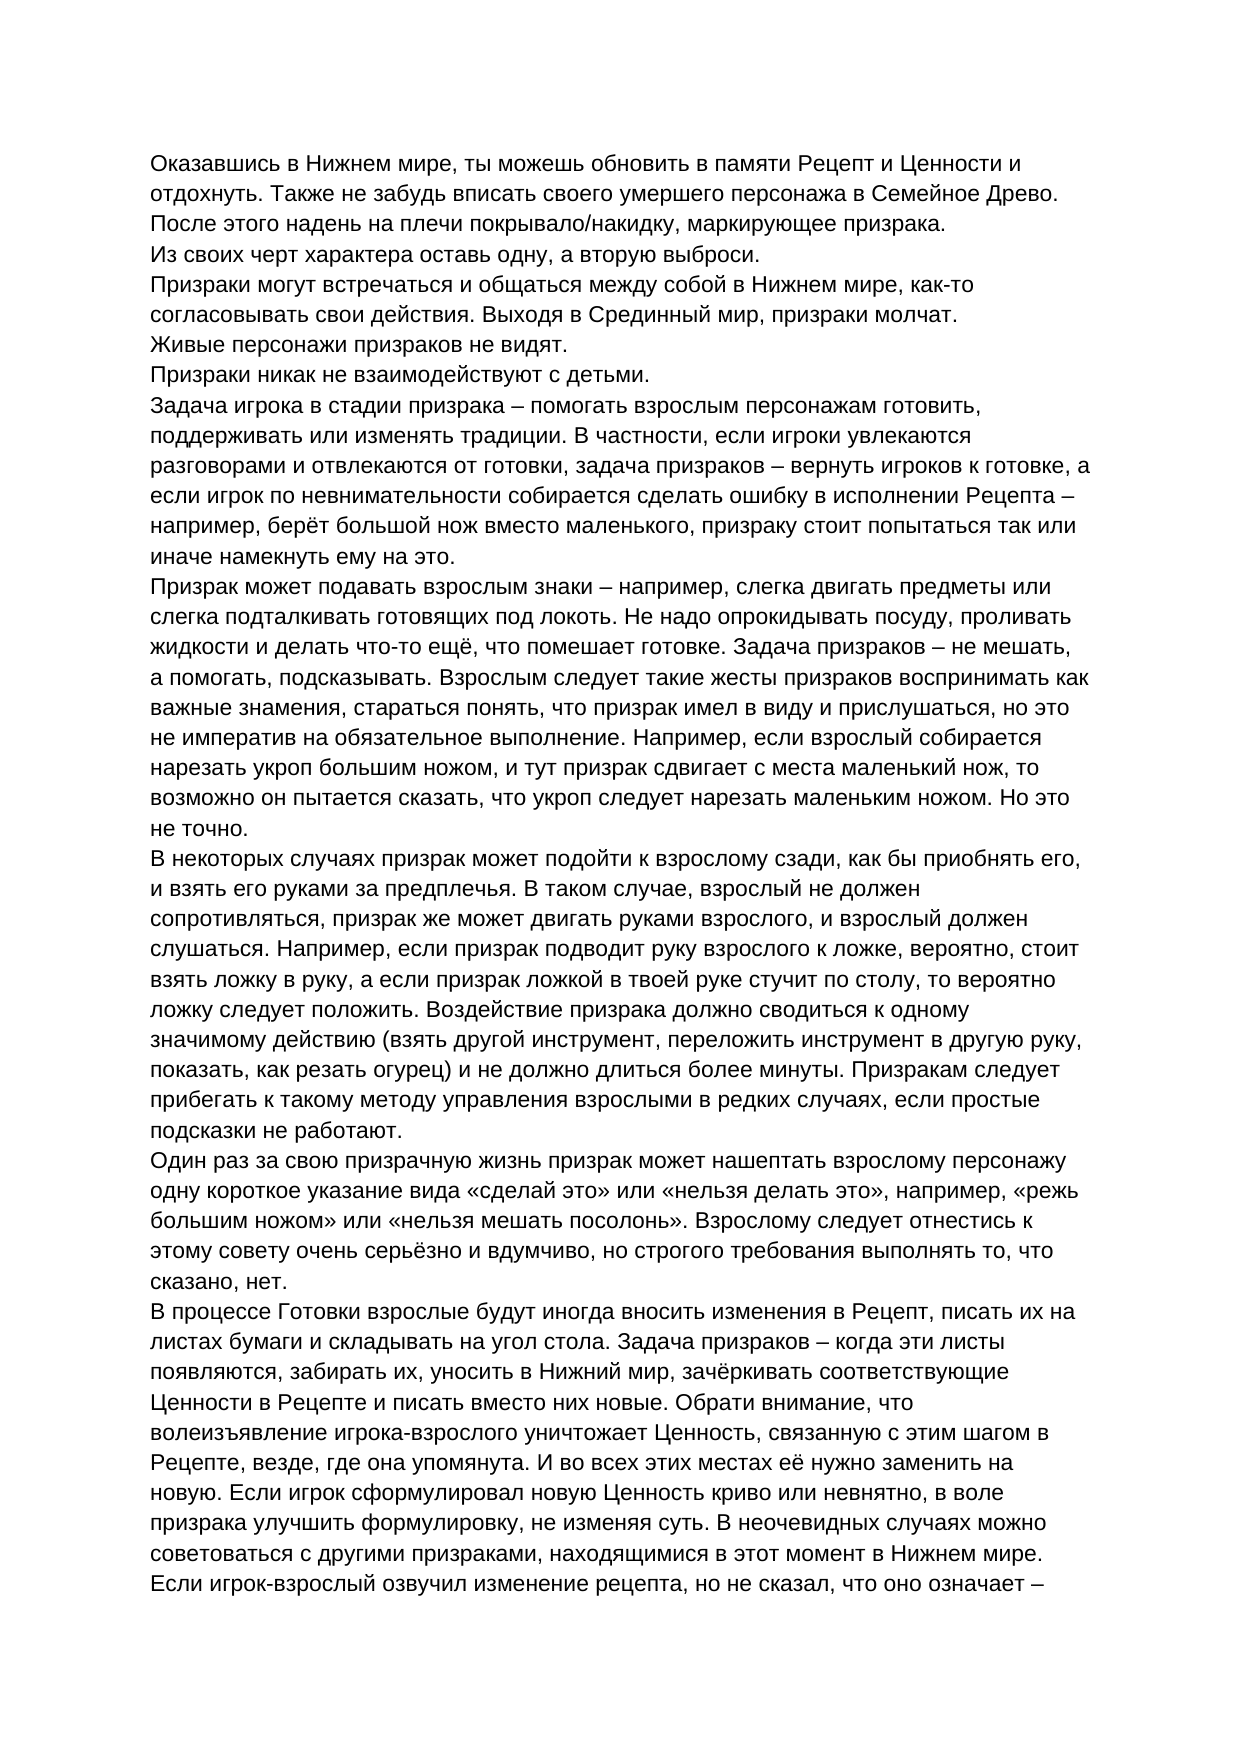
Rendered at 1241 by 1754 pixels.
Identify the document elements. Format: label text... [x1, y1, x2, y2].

text Один раз за свою призрачную жизнь призрак может нашептать взрослому персонажу одну короткое указание вида «сделай это» или «нельзя делать это», например, «режь большим ножом» или «нельзя мешать посолонь». Взрослому следует отнестись к этому совету очень серьёзно и вдумчиво, но строгого требования выполнять то, что сказано, нет. [150, 1147, 1090, 1294]
text Оказавшись в Нижнем мире, ты можешь обновить в памяти Рецепт и Ценности и отдохнуть. Также не забудь вписать своего умершего персонажа в Семейное Древо. [150, 150, 1090, 207]
text Из своих черт характера оставь одну, а вторую выброси. [150, 241, 1090, 267]
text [150, 1298, 1090, 1596]
text Живые персонажи призраков не видят. [150, 331, 1090, 358]
text Призраки никак не взаимодействуют с детьми. [150, 361, 1090, 388]
text Задача игрока в стадии призрака – помогать взрослым персонажам готовить, поддерживать или изменять традиции. В частности, если игроки увлекаются разговорами и отвлекаются от готовки, задача призраков – вернуть игроков к готовке, а если игрок по невнимательности собирается сделать ошибку в исполнении Рецепта – например, берёт большой нож вместо маленького, призраку стоит попытаться так или иначе намекнуть ему на это. [150, 392, 1090, 569]
text Призраки могут встречаться и общаться между собой в Нижнем мире, как-то согласовывать свои действия. Выходя в Срединный мир, призраки молчат. [150, 271, 1090, 327]
text Призрак может подавать взрослым знаки – например, слегка двигать предметы или слегка подталкивать готовящих под локоть. Не надо опрокидывать посуду, проливать жидкости и делать что-то ещё, что помешает готовке. Задача призраков – не мешать, а помогать, подсказывать. Взрослым следует такие жесты призраков воспринимать как важные знамения, стараться понять, что призрак имел в виду и прислушаться, но это не императив на обязательное выполнение. Например, если взрослый собирается нарезать укроп большим ножом, и тут призрак сдвигает с места маленький нож, то возможно он пытается сказать, что укроп следует нарезать маленьким ножом. Но это не точно. [150, 573, 1090, 841]
text После этого надень на плечи покрывало/накидку, маркирующее призрака. [150, 210, 1090, 237]
text В некоторых случаях призрак может подойти к взрослому сзади, как бы приобнять его, и взять его руками за предплечья. В таком случае, взрослый не должен сопротивляться, призрак же может двигать руками взрослого, и взрослый должен слушаться. Например, если призрак подводит руку взрослого к ложке, вероятно, стоит взять ложку в руку, а если призрак ложкой в твоей руке стучит по столу, то вероятно ложку следует положить. Воздействие призрака должно сводиться к одному значимому действию (взять другой инструмент, переложить инструмент в другую руку, показать, как резать огурец) и не должно длиться более минуты. Призракам следует прибегать к такому методу управления взрослыми в редких случаях, если простые подсказки не работают. [150, 845, 1090, 1143]
